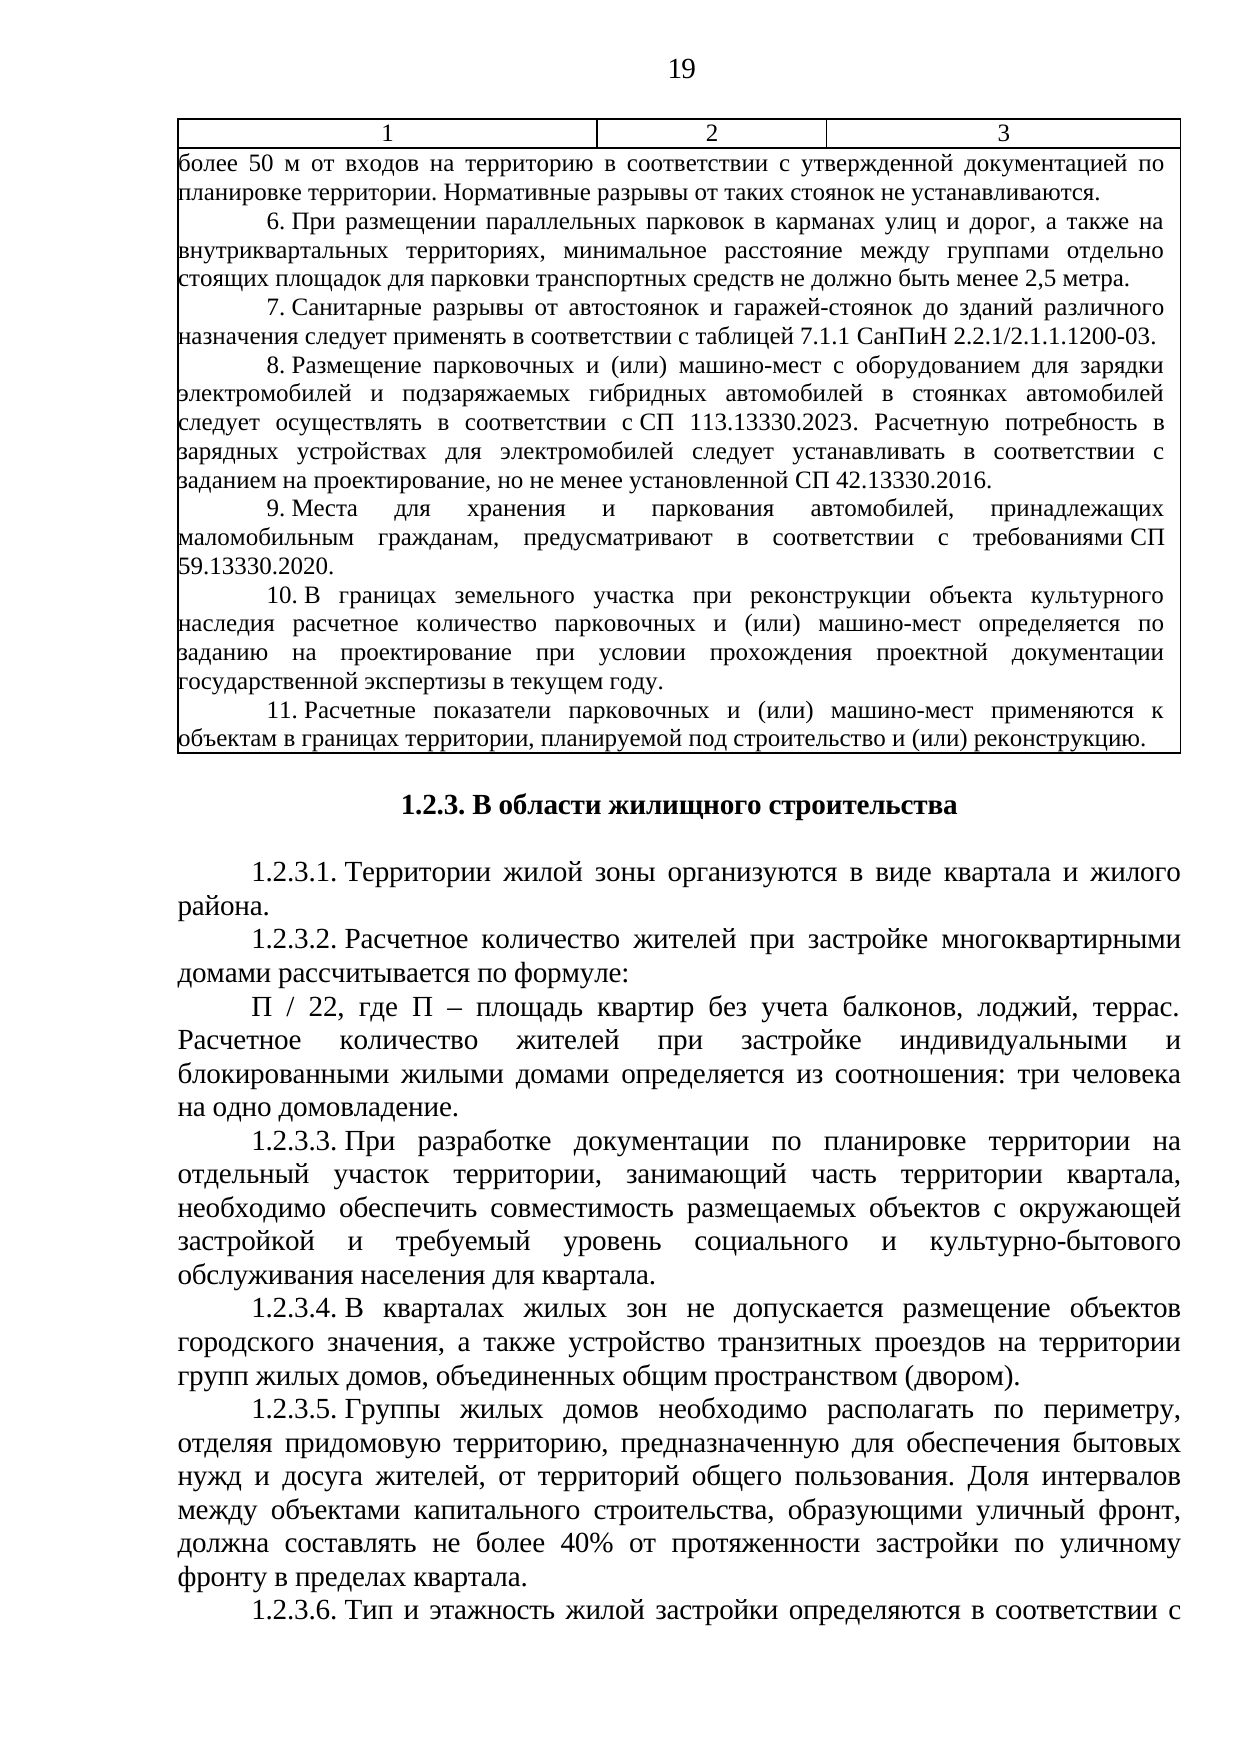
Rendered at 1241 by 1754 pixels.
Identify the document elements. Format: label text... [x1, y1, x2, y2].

text 1.2.3.5. Группы жилых домов необходимо располагать по периметру, отделяя придомовую территорию, предназначенную для обеспечения бытовых нужд и досуга жителей, от территорий общего пользования. Доля интервалов между объектами капитального строительства, образующими уличный фронт, должна составлять не более 40% от протяженности застройки по уличному фронту в пределах квартала. [177, 1391, 1181, 1592]
table_header 1 [179, 120, 596, 147]
text 1.2.3.3. При разработке документации по планировке территории на отдельный участок территории, занимающий часть территории квартала, необходимо обеспечить совместимость размещаемых объектов с окружающей застройкой и требуемый уровень социального и культурно-бытового обслуживания населения для квартала. [177, 1123, 1181, 1291]
text 1.2.3.4. В кварталах жилых зон не допускается размещение объектов городского значения, а также устройство транзитных проездов на территории групп жилых домов, объединенных общим пространством (двором). [177, 1291, 1181, 1391]
text 1.2.3. В области жилищного строительства [177, 787, 1181, 821]
text П / 22, где П – площадь квартир без учета балконов, лоджий, террас. Расчетное количество жителей при застройке индивидуальными и блокированными жилыми домами определяется из соотношения: три человека на одно домовладение. [177, 989, 1181, 1123]
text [177, 1592, 1181, 1626]
table_header 2 [598, 120, 826, 147]
text 1.2.3.1. Территории жилой зоны организуются в виде квартала и жилого района. [177, 854, 1181, 922]
text 1.2.3.2. Расчетное количество жителей при застройке многоквартирными домами рассчитывается по формуле: [177, 922, 1181, 989]
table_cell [179, 149, 1180, 752]
table_header 3 [827, 120, 1180, 147]
